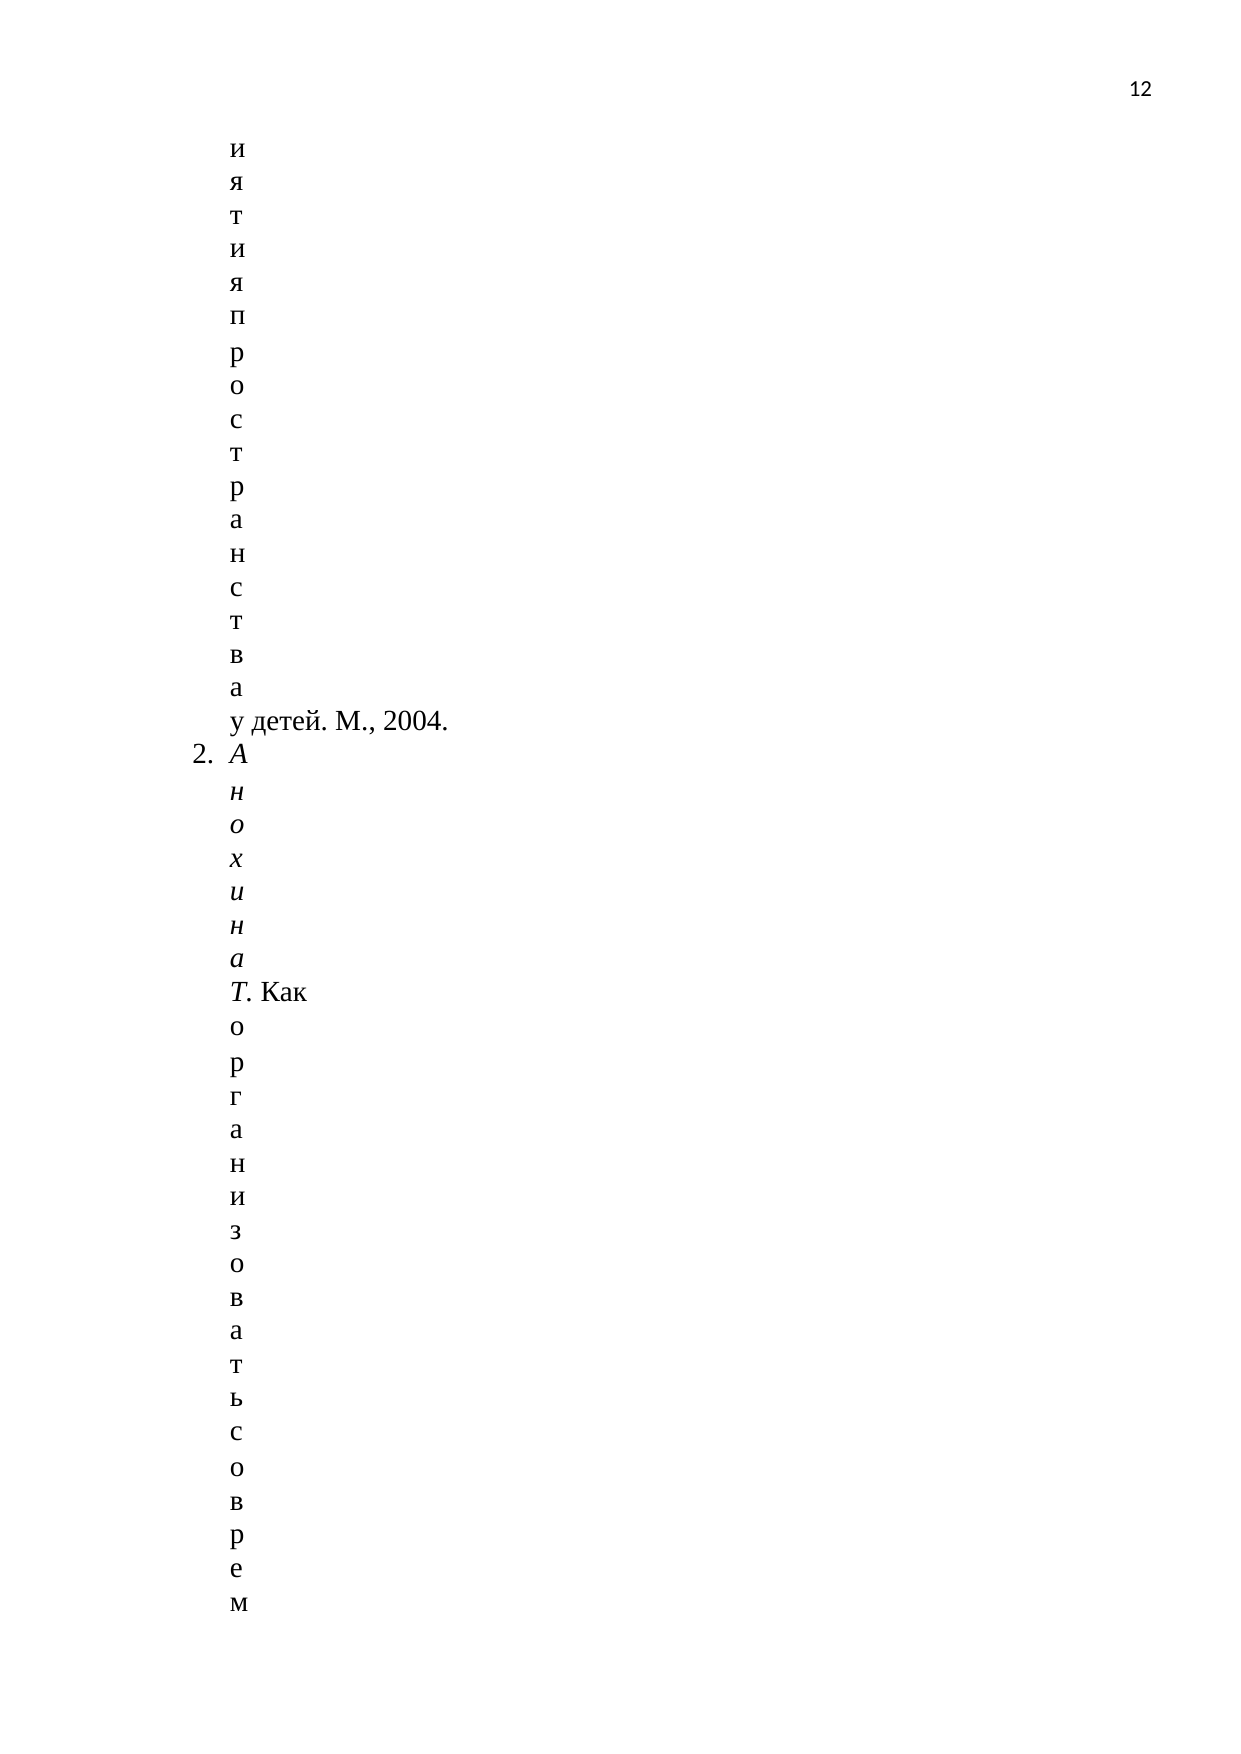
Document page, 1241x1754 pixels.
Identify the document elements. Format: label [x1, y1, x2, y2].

list [192, 736, 1152, 1617]
list [192, 130, 1152, 736]
